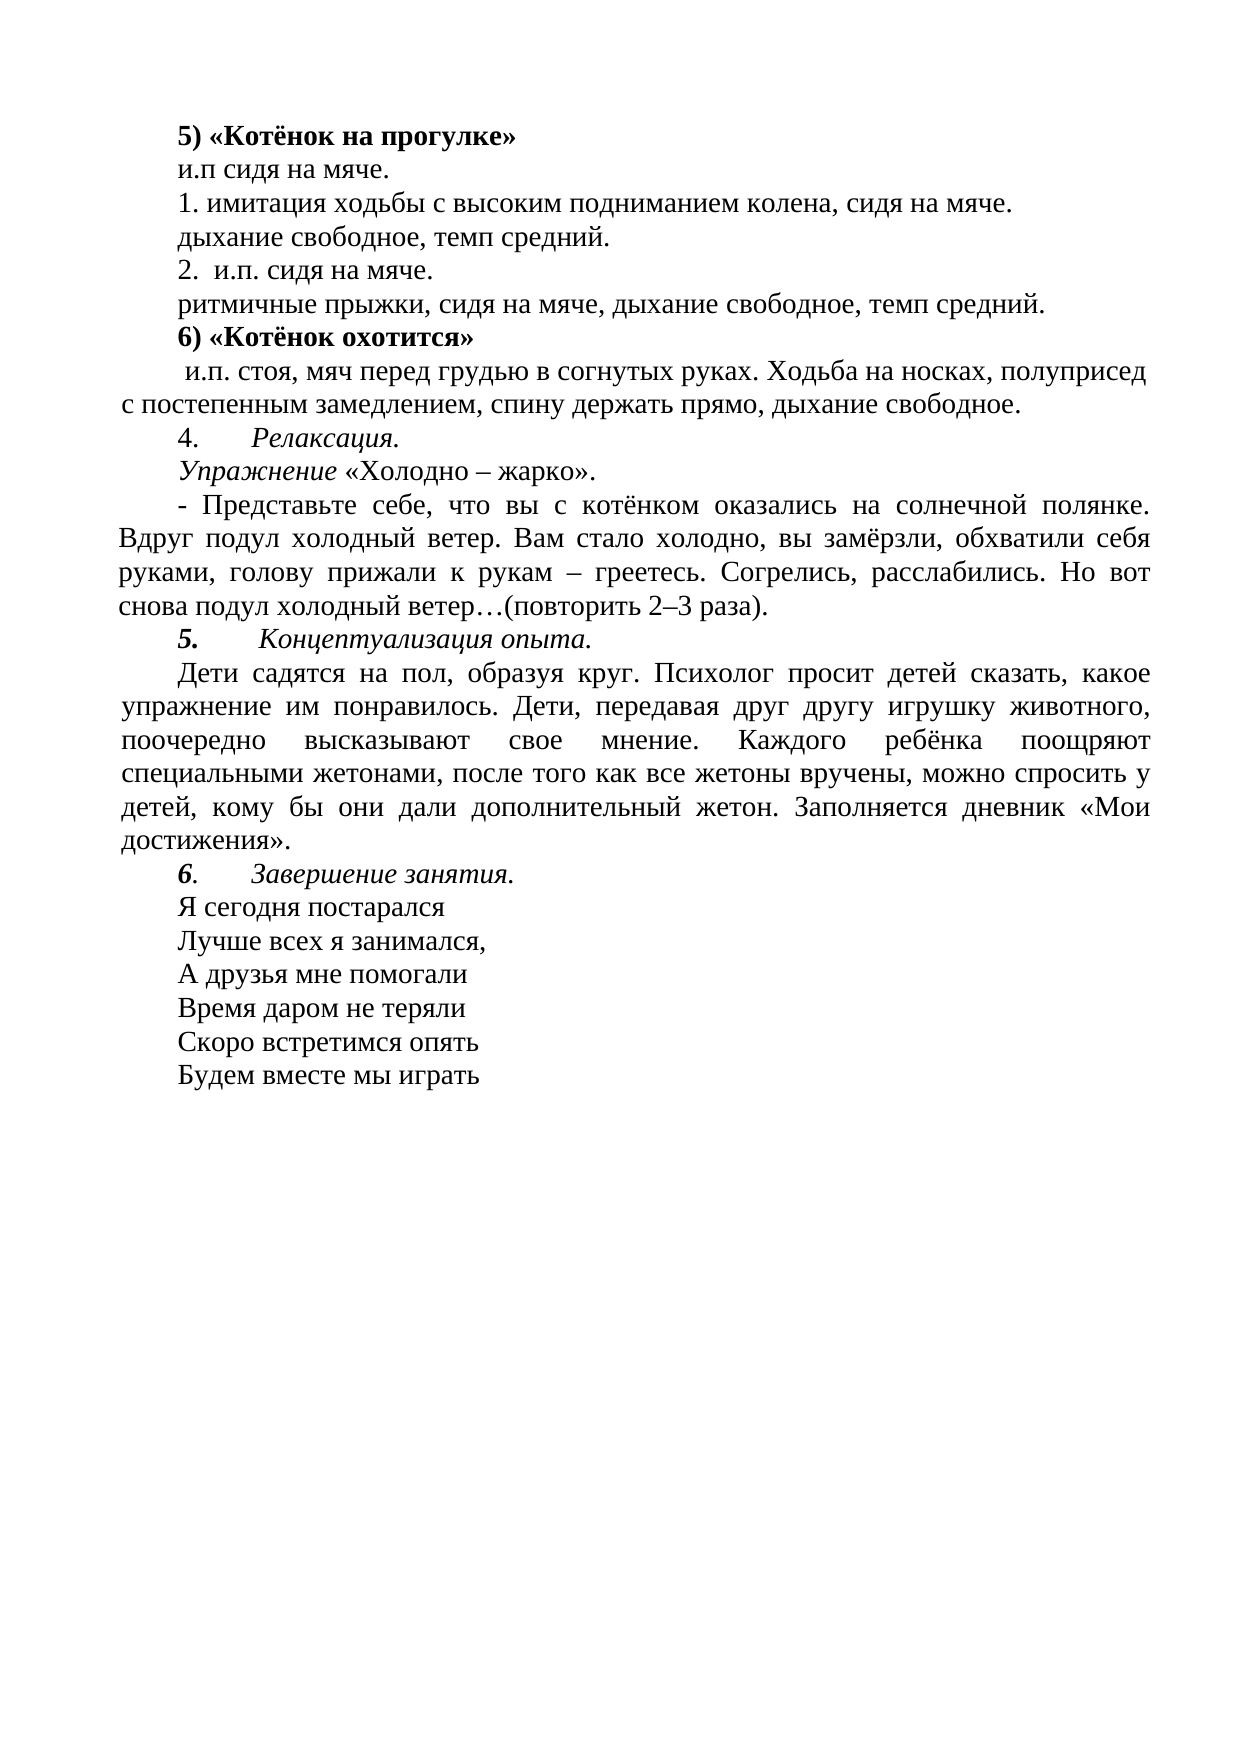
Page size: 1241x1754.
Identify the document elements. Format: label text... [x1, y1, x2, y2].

text Упражнение «Холодно – жарко». [177, 453, 1152, 487]
text 1. имитация ходьбы с высоким подниманием колена, сидя на мяче. [121, 185, 1152, 219]
text ритмичные прыжки, сидя на мяче, дыхание свободное, темп средний. [121, 286, 1152, 319]
text Дети садятся на пол, образуя круг. Психолог просит детей сказать, какое упражнение им понравилось. Дети, передавая друг другу игрушку животного, поочередно высказывают свое мнение. Каждого ребёнка поощряют специальными жетонами, после того как все жетоны вручены, можно спросить у детей, кому бы они дали дополнительный жетон. Заполняется дневник «Мои достижения». [121, 655, 1152, 856]
text Лучше всех я занимался, [121, 923, 1152, 957]
text и.п сидя на мяче. [121, 152, 1152, 185]
text 6. Завершение занятия. [121, 856, 1152, 889]
text Я сегодня постарался [121, 889, 1152, 923]
text 2. и.п. сидя на мяче. [121, 252, 1152, 286]
text 6) «Котёнок охотится» [121, 319, 1152, 353]
text 5) «Котёнок на прогулке» [121, 118, 1152, 152]
text - Представьте себе, что вы с котёнком оказались на солнечной полянке. Вдруг подул холодный ветер. Вам стало холодно, вы замёрзли, обхватили себя руками, голову прижали к рукам – греетесь. Согрелись, расслабились. Но вот снова подул холодный ветер…(повторить 2–3 раза). [118, 487, 1152, 621]
text А друзья мне помогали [121, 957, 1152, 990]
list Релаксация. [121, 420, 1152, 453]
text Время даром не теряли [121, 990, 1152, 1024]
text Скоро встретимся опять [121, 1024, 1152, 1057]
text и.п. стоя, мяч перед грудью в согнутых руках. Ходьба на носках, полуприсед с постепенным замедлением, спину держать прямо, дыхание свободное. [121, 353, 1152, 420]
text Будем вместе мы играть [121, 1057, 1152, 1091]
text дыхание свободное, темп средний. [121, 219, 1152, 252]
text 5. Концептуализация опыта. [121, 621, 1152, 655]
